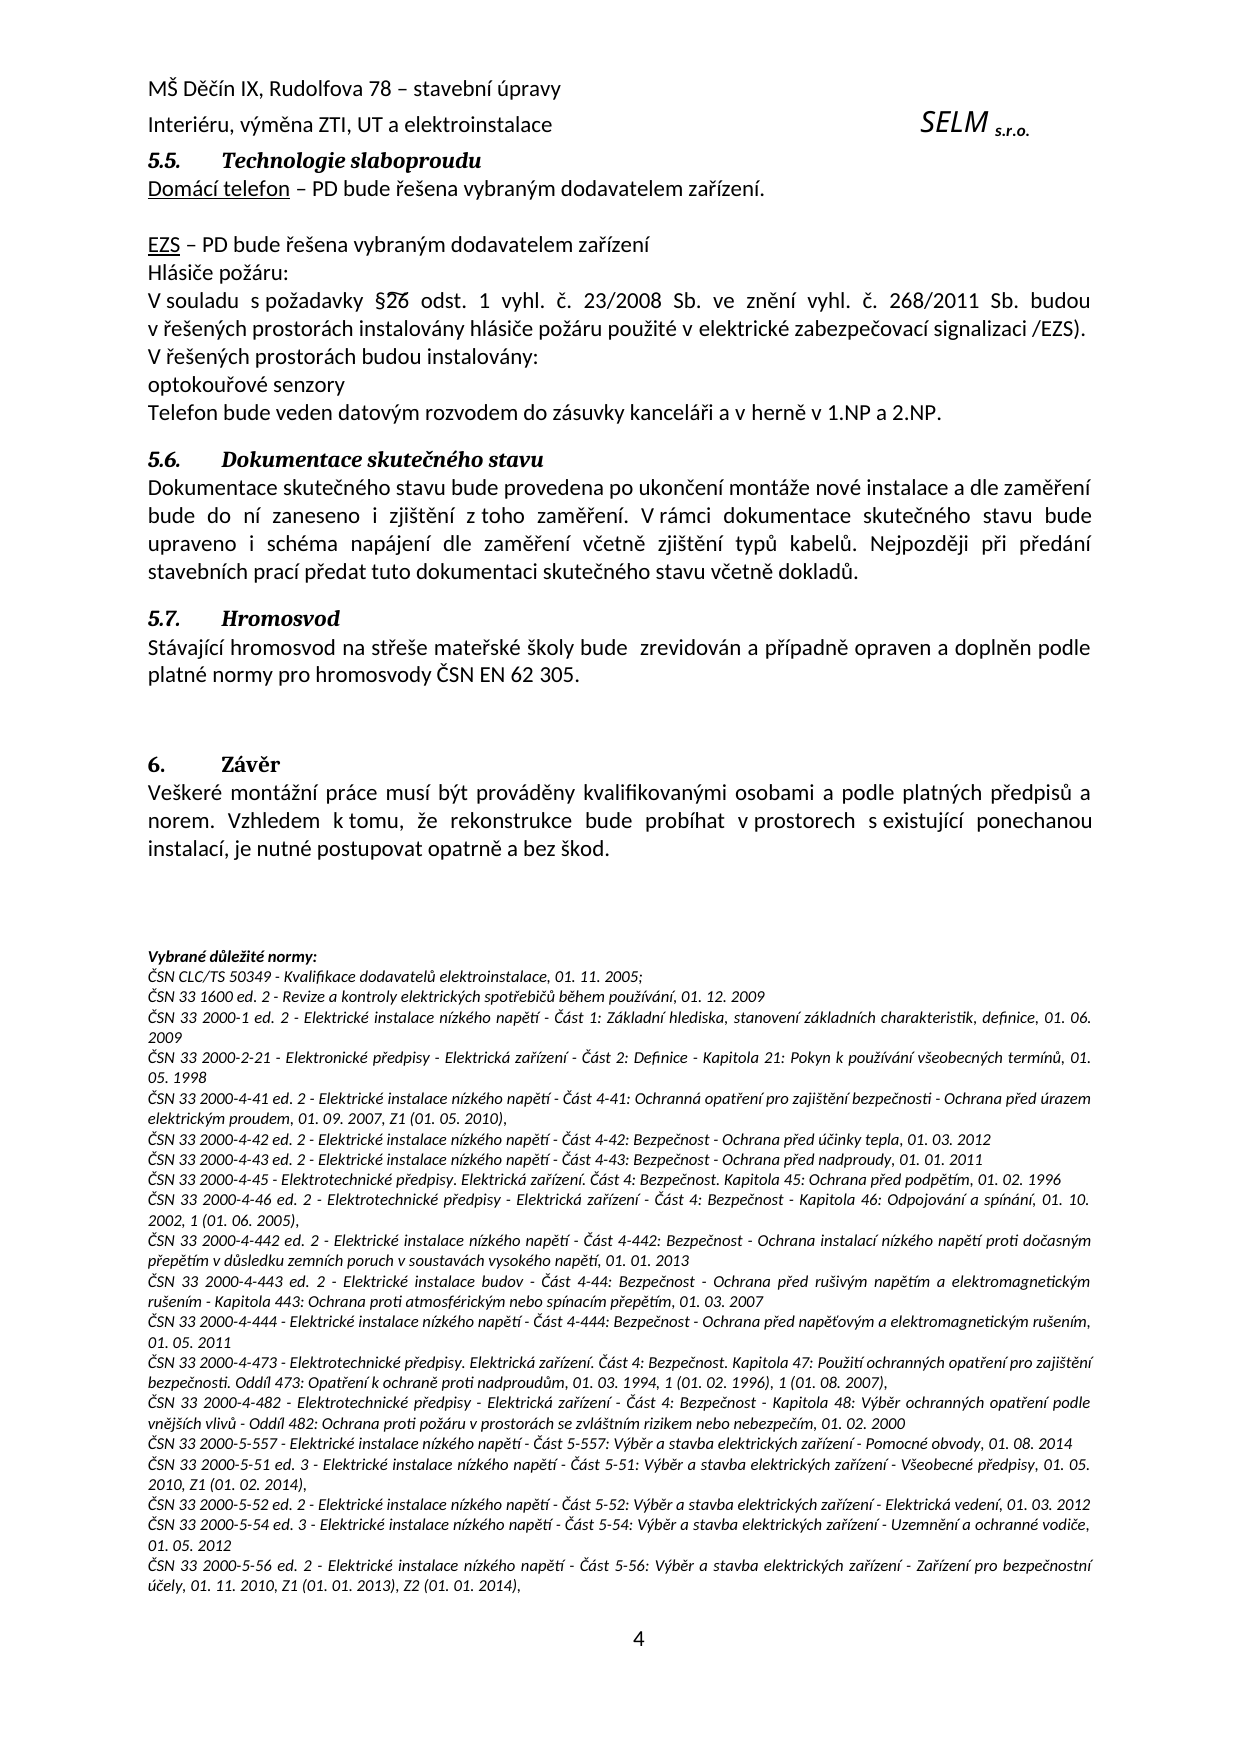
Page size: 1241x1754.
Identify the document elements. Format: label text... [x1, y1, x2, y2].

text ČSN 33 2000-4-482 - Elektrotechnické předpisy - Elektrická zařízení - Část 4: Bezpečnost - Kapitola 48: Výběr ochranných opatření podle vnějších vlivů - Oddíl 482: Ochrana proti požáru v prostorách se zvláštním rizikem nebo nebezpečím, 01. 02. 2000 [148, 1393, 1093, 1433]
text EZS – PD bude řešena vybraným dodavatelem zařízení [148, 230, 1093, 258]
text ČSN 33 2000-4-41 ed. 2 - Elektrické instalace nízkého napětí - Část 4-41: Ochranná opatření pro zajištění bezpečnosti - Ochrana před úrazem elektrickým proudem, 01. 09. 2007, Z1 (01. 05. 2010), [148, 1088, 1093, 1129]
text Dokumentace skutečného stavu bude provedena po ukončení montáže nové instalace a dle zaměření bude do ní zaneseno i zjištění z toho zaměření. V rámci dokumentace skutečného stavu bude upraveno i schéma napájení dle zaměření včetně zjištění typů kabelů. Nejpozději při předání stavebních prací předat tuto dokumentaci skutečného stavu včetně dokladů. [148, 473, 1093, 585]
text ČSN 33 2000-4-473 - Elektrotechnické předpisy. Elektrická zařízení. Část 4: Bezpečnost. Kapitola 47: Použití ochranných opatření pro zajištění bezpečnosti. Oddíl 473: Opatření k ochraně proti nadproudům, 01. 03. 1994, 1 (01. 02. 1996), 1 (01. 08. 2007), [148, 1352, 1093, 1393]
text ČSN 33 2000-5-56 ed. 2 - Elektrické instalace nízkého napětí - Část 5-56: Výběr a stavba elektrických zařízení - Zařízení pro bezpečnostní účely, 01. 11. 2010, Z1 (01. 01. 2013), Z2 (01. 01. 2014), [148, 1555, 1093, 1596]
text ČSN 33 2000-5-54 ed. 3 - Elektrické instalace nízkého napětí - Část 5-54: Výběr a stavba elektrických zařízení - Uzemnění a ochranné vodiče, 01. 05. 2012 [148, 1515, 1093, 1555]
text optokouřové senzory [148, 370, 1093, 398]
text Stávající hromosvod na střeše mateřské školy bude zrevidován a případně opraven a doplněn podle platné normy pro hromosvody ČSN EN 62 305. [148, 633, 1093, 689]
text ČSN 33 2000-5-51 ed. 3 - Elektrické instalace nízkého napětí - Část 5-51: Výběr a stavba elektrických zařízení - Všeobecné předpisy, 01. 05. 2010, Z1 (01. 02. 2014), [148, 1454, 1093, 1494]
subtitle Technologie slaboproudu [148, 148, 1093, 174]
text ČSN 33 2000-4-442 ed. 2 - Elektrické instalace nízkého napětí - Část 4-442: Bezpečnost - Ochrana instalací nízkého napětí proti dočasným přepětím v důsledku zemních poruch v soustavách vysokého napětí, 01. 01. 2013 [148, 1230, 1093, 1271]
subtitle Závěr [148, 751, 1093, 778]
text ČSN 33 2000-4-45 - Elektrotechnické předpisy. Elektrická zařízení. Část 4: Bezpečnost. Kapitola 45: Ochrana před podpětím, 01. 02. 1996 [148, 1169, 1093, 1190]
text ČSN 33 2000-4-443 ed. 2 - Elektrické instalace budov - Část 4-44: Bezpečnost - Ochrana před rušivým napětím a elektromagnetickým rušením - Kapitola 443: Ochrana proti atmosférickým nebo spínacím přepětím, 01. 03. 2007 [148, 1271, 1093, 1312]
text Vybrané důležité normy: [148, 946, 1093, 966]
text ČSN 33 2000-5-557 - Elektrické instalace nízkého napětí - Část 5-557: Výběr a stavba elektrických zařízení - Pomocné obvody, 01. 08. 2014 [148, 1433, 1093, 1454]
text ČSN 33 2000-5-52 ed. 2 - Elektrické instalace nízkého napětí - Část 5-52: Výběr a stavba elektrických zařízení - Elektrická vedení, 01. 03. 2012 [148, 1494, 1093, 1515]
text ČSN 33 2000-4-42 ed. 2 - Elektrické instalace nízkého napětí - Část 4-42: Bezpečnost - Ochrana před účinky tepla, 01. 03. 2012 [148, 1129, 1093, 1149]
text ČSN 33 2000-4-43 ed. 2 - Elektrické instalace nízkého napětí - Část 4-43: Bezpečnost - Ochrana před nadproudy, 01. 01. 2011 [148, 1149, 1093, 1169]
text Telefon bude veden datovým rozvodem do zásuvky kanceláři a v herně v 1.NP a 2.NP. [148, 398, 1093, 426]
text V souladu s požadavky §͠26 odst. 1 vyhl. č. 23/2008 Sb. ve znění vyhl. č. 268/2011 Sb. budou v řešených prostorách instalovány hlásiče požáru použité v elektrické zabezpečovací signalizaci /EZS). [148, 286, 1093, 342]
text ČSN 33 1600 ed. 2 - Revize a kontroly elektrických spotřebičů během používání, 01. 12. 2009 [148, 987, 1093, 1007]
text ČSN 33 2000-2-21 - Elektronické předpisy - Elektrická zařízení - Část 2: Definice - Kapitola 21: Pokyn k používání všeobecných termínů, 01. 05. 1998 [148, 1047, 1093, 1088]
text ČSN 33 2000-4-46 ed. 2 - Elektrotechnické předpisy - Elektrická zařízení - Část 4: Bezpečnost - Kapitola 46: Odpojování a spínání, 01. 10. 2002, 1 (01. 06. 2005), [148, 1190, 1093, 1230]
text Hlásiče požáru: [148, 258, 1093, 286]
text ČSN 33 2000-4-444 - Elektrické instalace nízkého napětí - Část 4-444: Bezpečnost - Ochrana před napěťovým a elektromagnetickým rušením, 01. 05. 2011 [148, 1312, 1093, 1352]
subtitle Dokumentace skutečného stavu [148, 447, 1093, 473]
text Veškeré montážní práce musí být prováděny kvalifikovanými osobami a podle platných předpisů a norem. Vzhledem k tomu, že rekonstrukce bude probíhat v prostorech s existující ponechanou instalací, je nutné postupovat opatrně a bez škod. [148, 778, 1093, 862]
text V řešených prostorách budou instalovány: [148, 342, 1093, 370]
text ČSN CLC/TS 50349 - Kvalifikace dodavatelů elektroinstalace, 01. 11. 2005; [148, 966, 1093, 987]
subtitle Hromosvod [148, 606, 1093, 633]
text Domácí telefon – PD bude řešena vybraným dodavatelem zařízení. [148, 174, 1093, 202]
text ČSN 33 2000-1 ed. 2 - Elektrické instalace nízkého napětí - Část 1: Základní hlediska, stanovení základních charakteristik, definice, 01. 06. 2009 [148, 1007, 1093, 1047]
